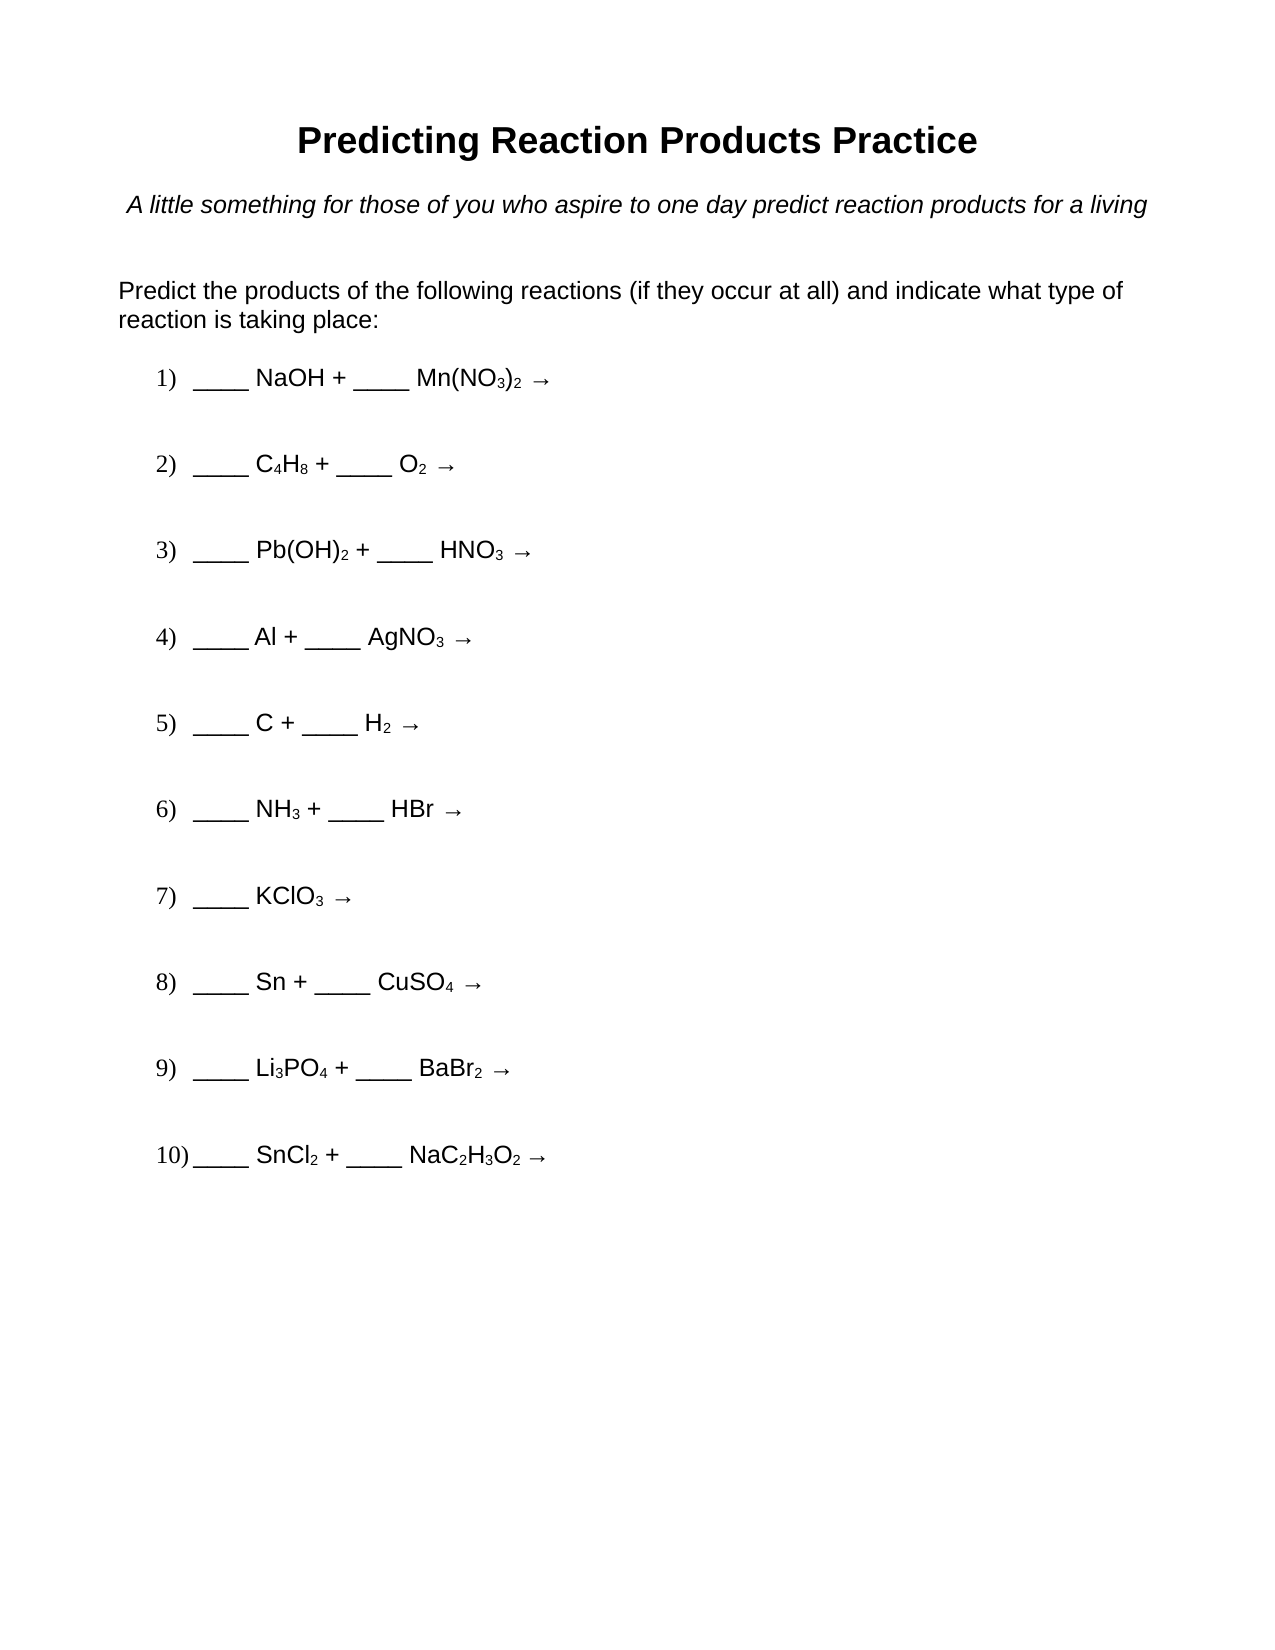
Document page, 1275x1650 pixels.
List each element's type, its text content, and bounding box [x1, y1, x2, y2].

text Predict the products of the following reactions (if they occur at all) and indicate what type of reaction is taking place: [118, 276, 1157, 334]
list ____ SnCl2 + ____ NaC2H3O2 → [156, 1140, 1157, 1168]
text A little something for those of you who aspire to one day predict reaction products for a living [118, 190, 1157, 219]
list ____ KClO3 → [156, 881, 1157, 909]
text Predicting Reaction Products Practice [118, 118, 1157, 161]
list ____ Sn + ____ CuSO4 → [156, 967, 1157, 996]
list ____ C4H8 + ____ O2 → [156, 449, 1157, 478]
list ____ Li3PO4 + ____ BaBr2 → [156, 1053, 1157, 1082]
list ____ Pb(OH)2 + ____ HNO3 → [156, 535, 1157, 564]
list ____ NaOH + ____ Mn(NO3)2 → [156, 362, 1157, 391]
list ____ Al + ____ AgNO3 → [156, 622, 1157, 650]
list ____ NH3 + ____ HBr → [156, 794, 1157, 823]
list ____ C + ____ H2 → [156, 708, 1157, 737]
